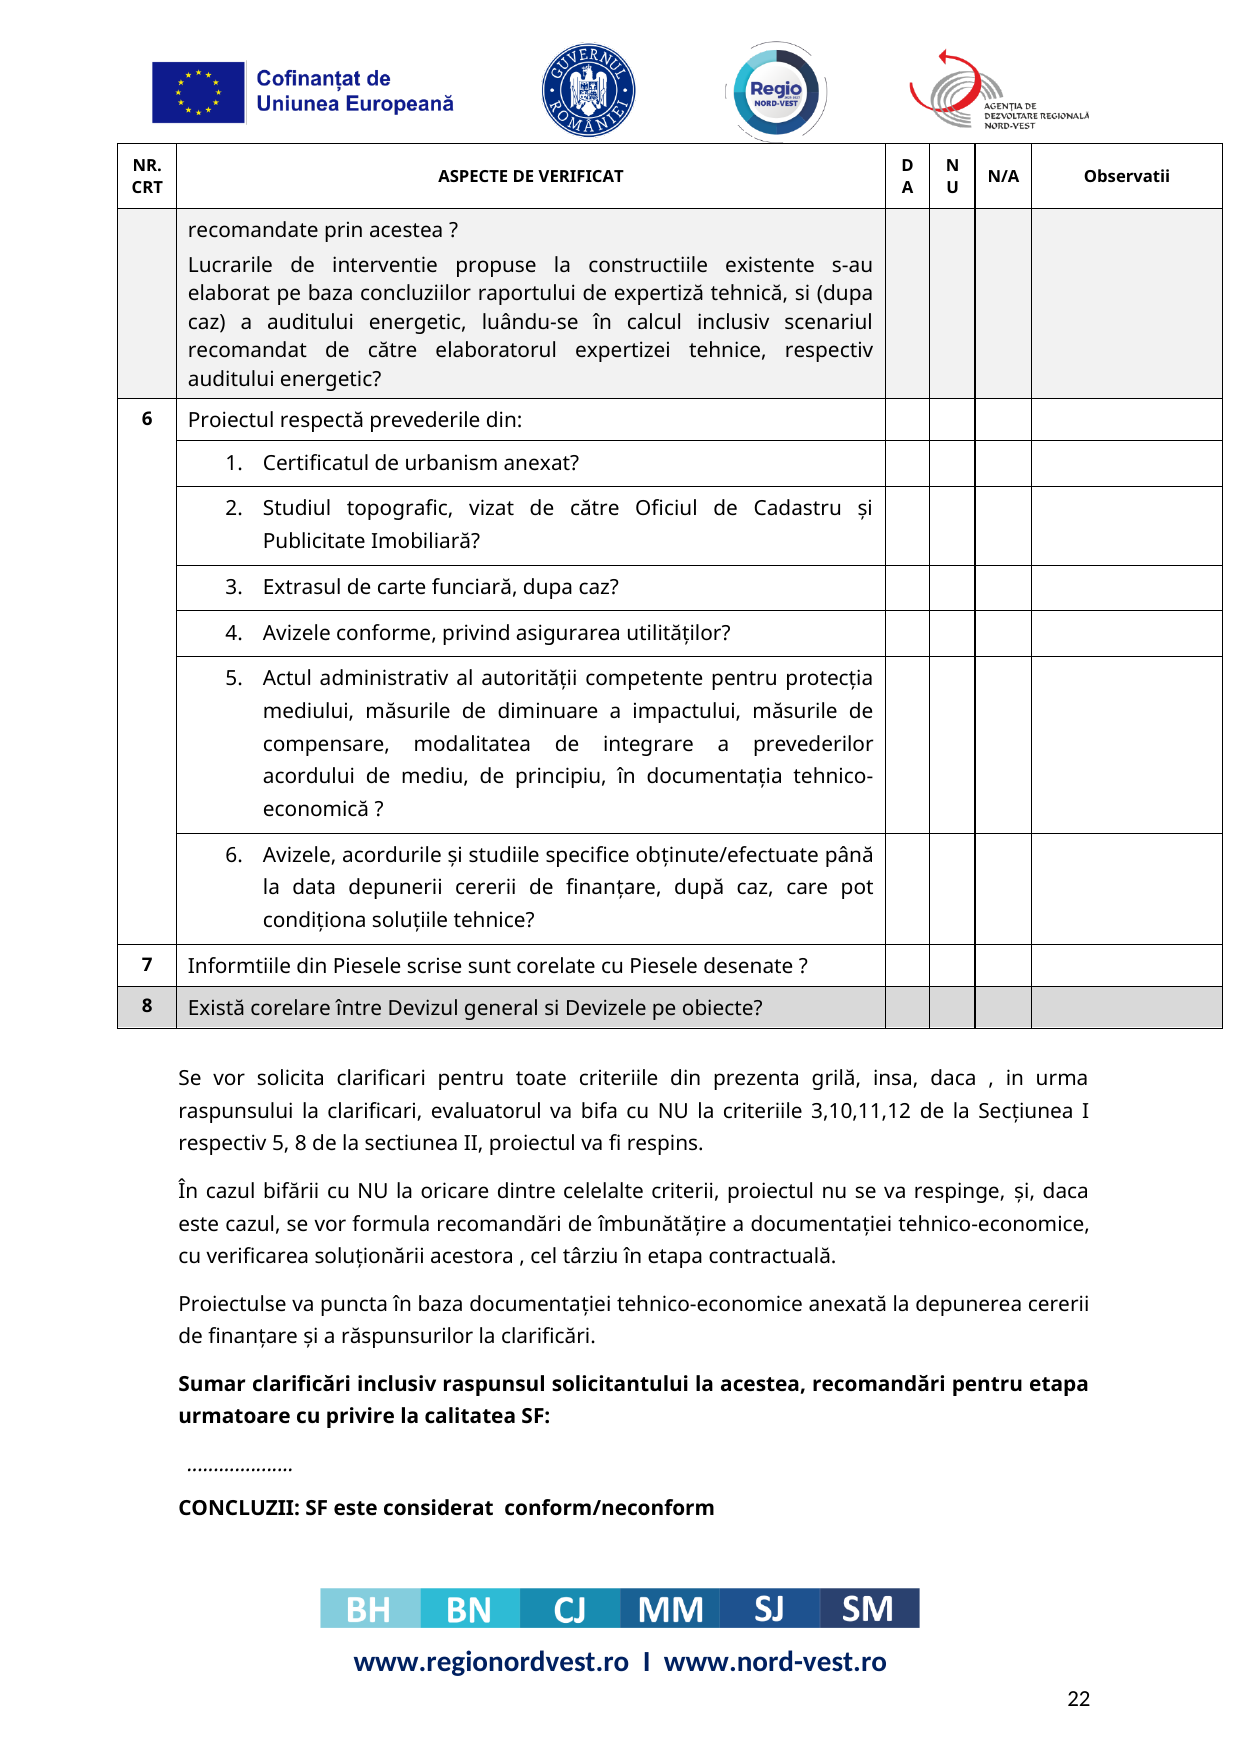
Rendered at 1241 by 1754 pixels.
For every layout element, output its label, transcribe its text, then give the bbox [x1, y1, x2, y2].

table_cell Extrasul de carte funciară, dupa caz? [177, 566, 885, 610]
table_cell [930, 441, 974, 486]
table_cell 6 [118, 399, 176, 943]
table_cell 8 [118, 987, 176, 1027]
table_cell [886, 834, 929, 943]
table_cell [886, 945, 929, 986]
table_cell [976, 987, 1031, 1027]
table_cell [1032, 657, 1222, 832]
table_cell [1032, 487, 1222, 564]
table_cell [976, 945, 1031, 986]
table_cell [1032, 987, 1222, 1027]
table_cell Avizele, acordurile şi studiile specifice obținute/efectuate până la data depunerii cererii de finanțare, după caz, care pot condiţiona soluţiile tehnice? [177, 834, 885, 943]
table_header NU [930, 144, 974, 208]
table_cell [930, 657, 974, 832]
text CONCLUZII: SF este considerat conform/neconform [178, 1493, 1090, 1521]
text Se vor solicita clarificari pentru toate criteriile din prezenta grilă, insa, daca , in urma raspunsului la clarificari, evaluatorul va bifa cu NU la criteriile 3,10,11,12 de la Secţiunea I respectiv 5, 8 de la sectiunea II, proiectul va fi respins. [178, 1063, 1090, 1157]
table_cell [886, 209, 929, 398]
table_header ASPECTE DE VERIFICAT [177, 144, 885, 208]
text .................... [187, 1449, 1090, 1478]
text Sumar clarificări inclusiv raspunsul solicitantului la acestea, recomandări pentru etapa urmatoare cu privire la calitatea SF: [178, 1369, 1090, 1430]
table_cell Avizele conforme, privind asigurarea utilităţilor? [177, 611, 885, 656]
table_header NR. CRT [118, 144, 176, 208]
table_cell [886, 399, 929, 440]
table_cell Actul administrativ al autorităţii competente pentru protecţia mediului, măsurile de diminuare a impactului, măsurile de compensare, modalitatea de integrare a prevederilor acordului de mediu, de principiu, în documentaţia tehnico-economică ? [177, 657, 885, 832]
table_cell [1032, 399, 1222, 440]
table_cell [886, 611, 929, 656]
table_cell 5 [118, 209, 176, 398]
table_cell [886, 441, 929, 486]
table_cell [930, 945, 974, 986]
table_cell [976, 611, 1031, 656]
text În cazul bifării cu NU la oricare dintre celelalte criterii, proiectul nu se va respinge, și, daca este cazul, se vor formula recomandări de îmbunătățire a documentației tehnico-economice, cu verificarea soluţionării acestora , cel târziu în etapa contractuală. [178, 1176, 1090, 1270]
table_cell [886, 987, 929, 1027]
table_cell Proiectul respectă prevederile din: [177, 399, 885, 440]
text Proiectulse va puncta în baza documentației tehnico-economice anexată la depunerea cererii de finanțare și a răspunsurilor la clarificări. [178, 1289, 1090, 1350]
table_cell [886, 657, 929, 832]
table_cell [930, 834, 974, 943]
table_cell Există corelare între Devizul general si Devizele pe obiecte? [177, 987, 885, 1027]
table_header DA [886, 144, 929, 208]
table_cell [976, 487, 1031, 564]
table_cell [930, 209, 974, 398]
table_cell [976, 209, 1031, 398]
table_cell [976, 566, 1031, 610]
table_cell [976, 834, 1031, 943]
table_cell [930, 487, 974, 564]
table_cell [1032, 945, 1222, 986]
picture [320, 1588, 920, 1628]
picture [150, 41, 1089, 143]
table_cell Informtiile din Piesele scrise sunt corelate cu Piesele desenate ? [177, 945, 885, 986]
table_cell Certificatul de urbanism anexat? [177, 441, 885, 486]
table_cell [886, 487, 929, 564]
table_cell [976, 441, 1031, 486]
table_cell [930, 399, 974, 440]
table_header N/A [976, 144, 1031, 208]
table_cell [930, 566, 974, 610]
table_cell [1032, 566, 1222, 610]
table_cell 7 [118, 945, 176, 986]
table_cell [1032, 611, 1222, 656]
table_cell [976, 399, 1031, 440]
table_cell [930, 611, 974, 656]
table_cell [886, 566, 929, 610]
table_cell [1032, 209, 1222, 398]
table_header Observatii [1032, 144, 1222, 208]
table_cell [1032, 834, 1222, 943]
table_cell [930, 987, 974, 1027]
table_cell Studiul topografic, vizat de către Oficiul de Cadastru şi Publicitate Imobiliară? [177, 487, 885, 564]
table_cell [1032, 441, 1222, 486]
table_cell [976, 657, 1031, 832]
